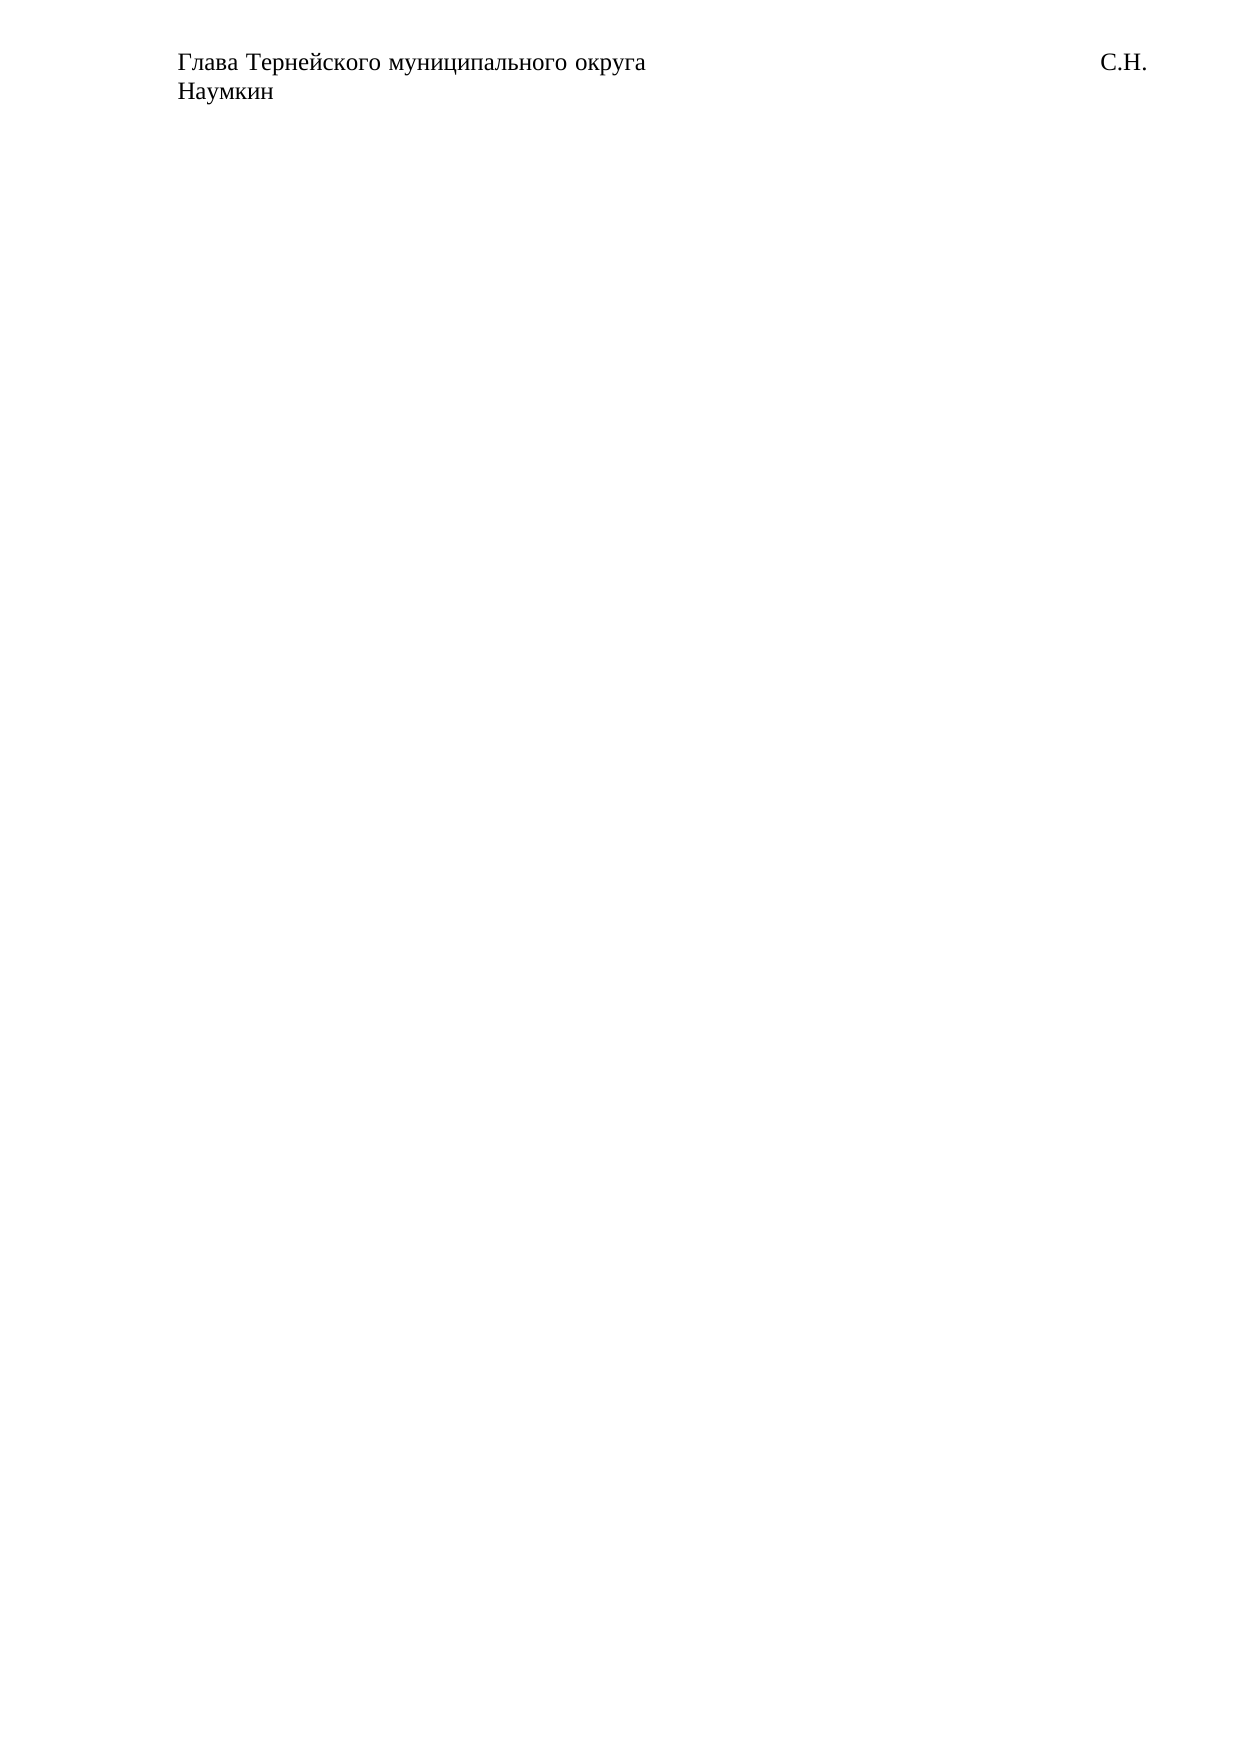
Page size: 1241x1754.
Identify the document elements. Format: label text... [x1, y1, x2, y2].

text Глава Тернейского муниципального округа С.Н. Наумкин [177, 47, 1152, 105]
